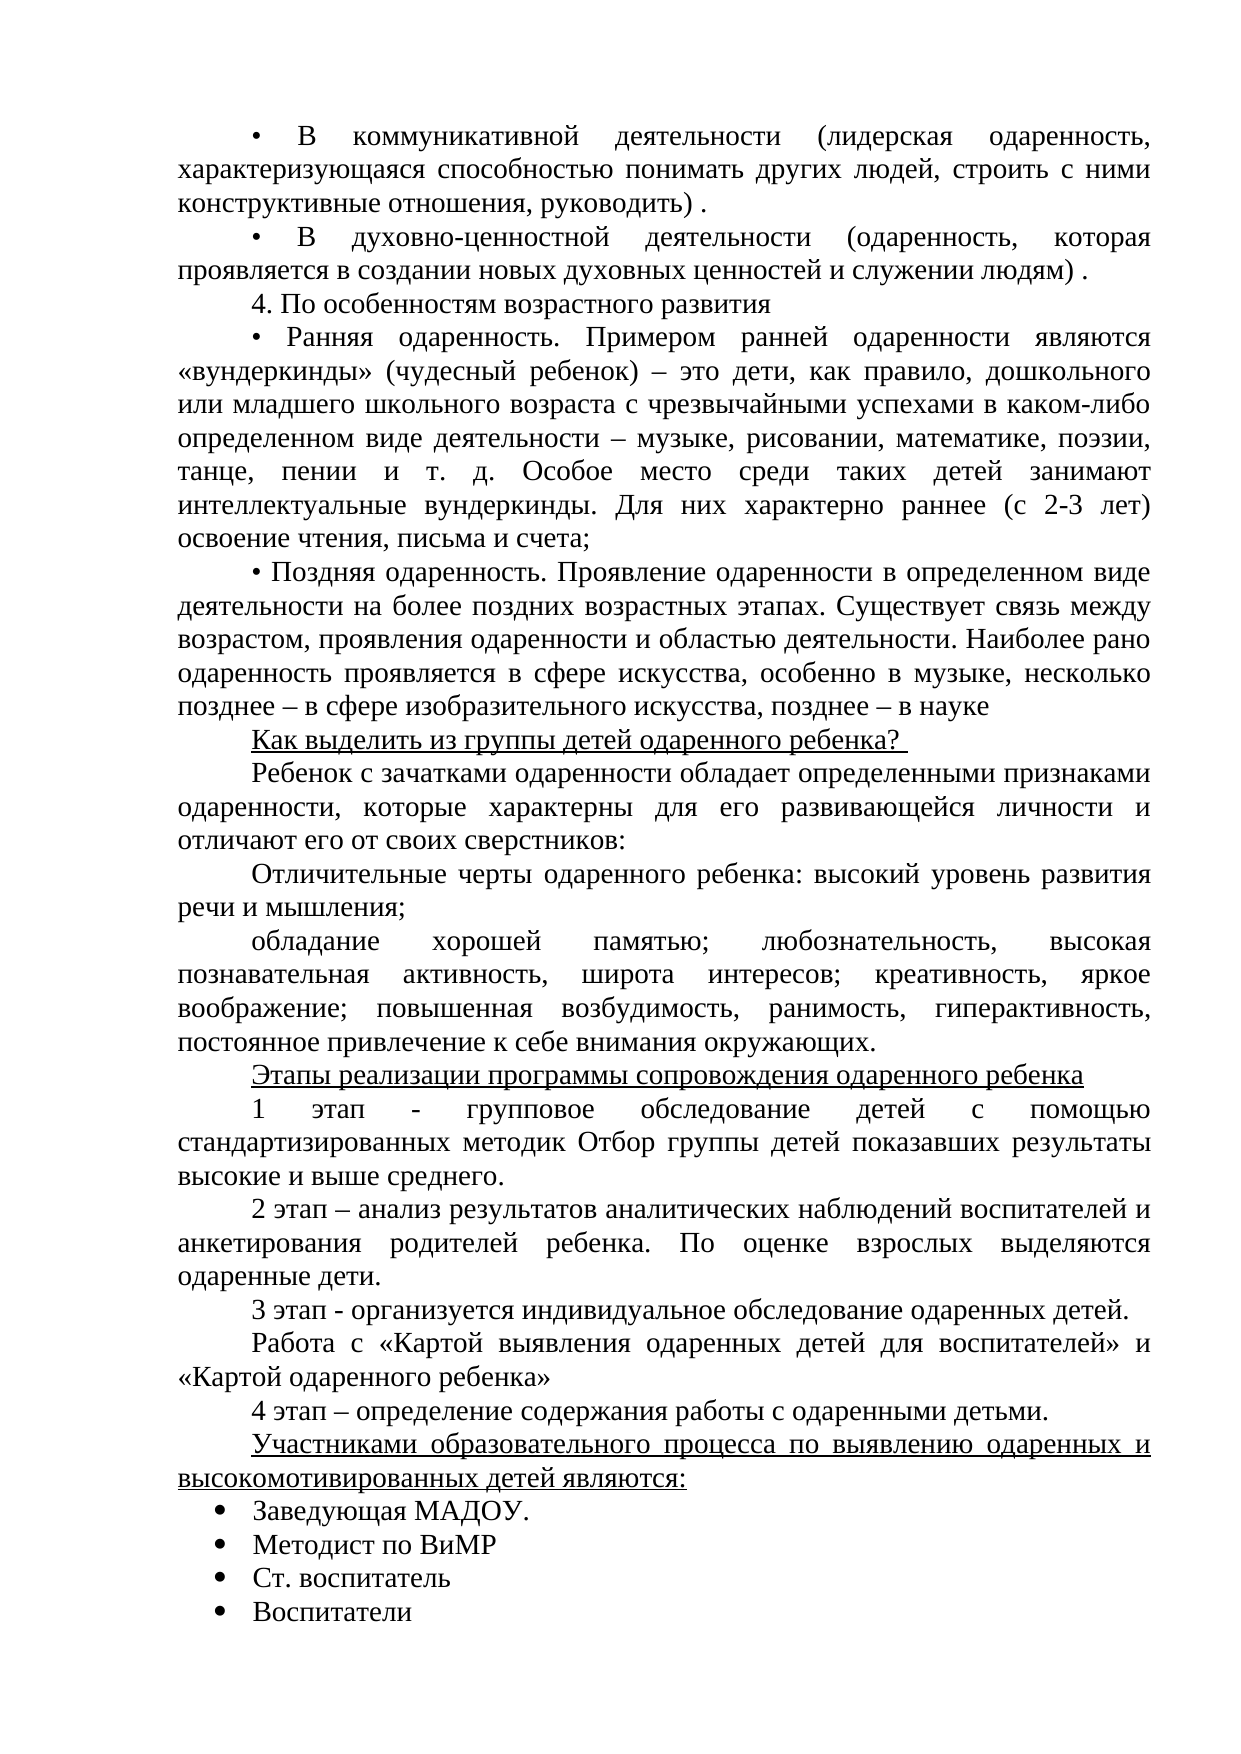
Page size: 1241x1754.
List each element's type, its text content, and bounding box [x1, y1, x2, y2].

text • Поздняя одаренность. Проявление одаренности в определенном виде деятельности на более поздних возрастных этапах. Существует связь между возрастом, проявления одаренности и областью деятельности. Наиболее рано одаренность проявляется в сфере искусства, особенно в музыке, несколько позднее – в сфере изобразительного искусства, позднее – в науке [177, 554, 1152, 722]
text 1 этап - групповое обследование детей с помощью стандартизированных методик Отбор группы детей показавших результаты высокие и выше среднего. [177, 1091, 1152, 1191]
text 3 этап - организуется индивидуальное обследование одаренных детей. [177, 1292, 1152, 1326]
text • Ранняя одаренность. Примером ранней одаренности являются «вундеркинды» (чудесный ребенок) – это дети, как правило, дошкольного или младшего школьного возраста с чрезвычайными успехами в каком-либо определенном виде деятельности – музыке, рисовании, математике, поэзии, танце, пении и т. д. Особое место среди таких детей занимают интеллектуальные вундеркинды. Для них характерно раннее (с 2-3 лет) освоение чтения, письма и счета; [177, 319, 1152, 554]
text 2 этап – анализ результатов аналитических наблюдений воспитателей и анкетирования родителей ребенка. По оценке взрослых выделяются одаренные дети. [177, 1191, 1152, 1292]
list Методист по ВиМР [215, 1527, 1152, 1561]
text Как выделить из группы детей одаренного ребенка? [177, 722, 1152, 755]
text Работа с «Картой выявления одаренных детей для воспитателей» и «Картой одаренного ребенка» [177, 1326, 1152, 1393]
text Участниками образовательного процесса по выявлению одаренных и высокомотивированных детей являются: [177, 1426, 1152, 1493]
text 4 этап – определение содержания работы с одаренными детьми. [177, 1393, 1152, 1426]
text 4. По особенностям возрастного развития [177, 286, 1152, 319]
text Отличительные черты одаренного ребенка: высокий уровень развития речи и мышления; [177, 856, 1152, 923]
text обладание хорошей памятью; любознательность, высокая познавательная активность, широта интересов; креативность, яркое воображение; повышенная возбудимость, ранимость, гиперактивность, постоянное привлечение к себе внимания окружающих. [177, 923, 1152, 1057]
text • В коммуникативной деятельности (лидерская одаренность, характеризующаяся способностью понимать других людей, строить с ними конструктивные отношения, руководить) . [177, 118, 1152, 219]
list Заведующая МАДОУ. [215, 1493, 1152, 1527]
list Ст. воспитатель [215, 1561, 1152, 1594]
text Ребенок с зачатками одаренности обладает определенными признаками одаренности, которые характерны для его развивающейся личности и отличают его от своих сверстников: [177, 755, 1152, 856]
text • В духовно-ценностной деятельности (одаренность, которая проявляется в создании новых духовных ценностей и служении людям) . [177, 219, 1152, 286]
text Этапы реализации программы сопровождения одаренного ребенка [177, 1057, 1152, 1091]
list Воспитатели [215, 1594, 1152, 1628]
